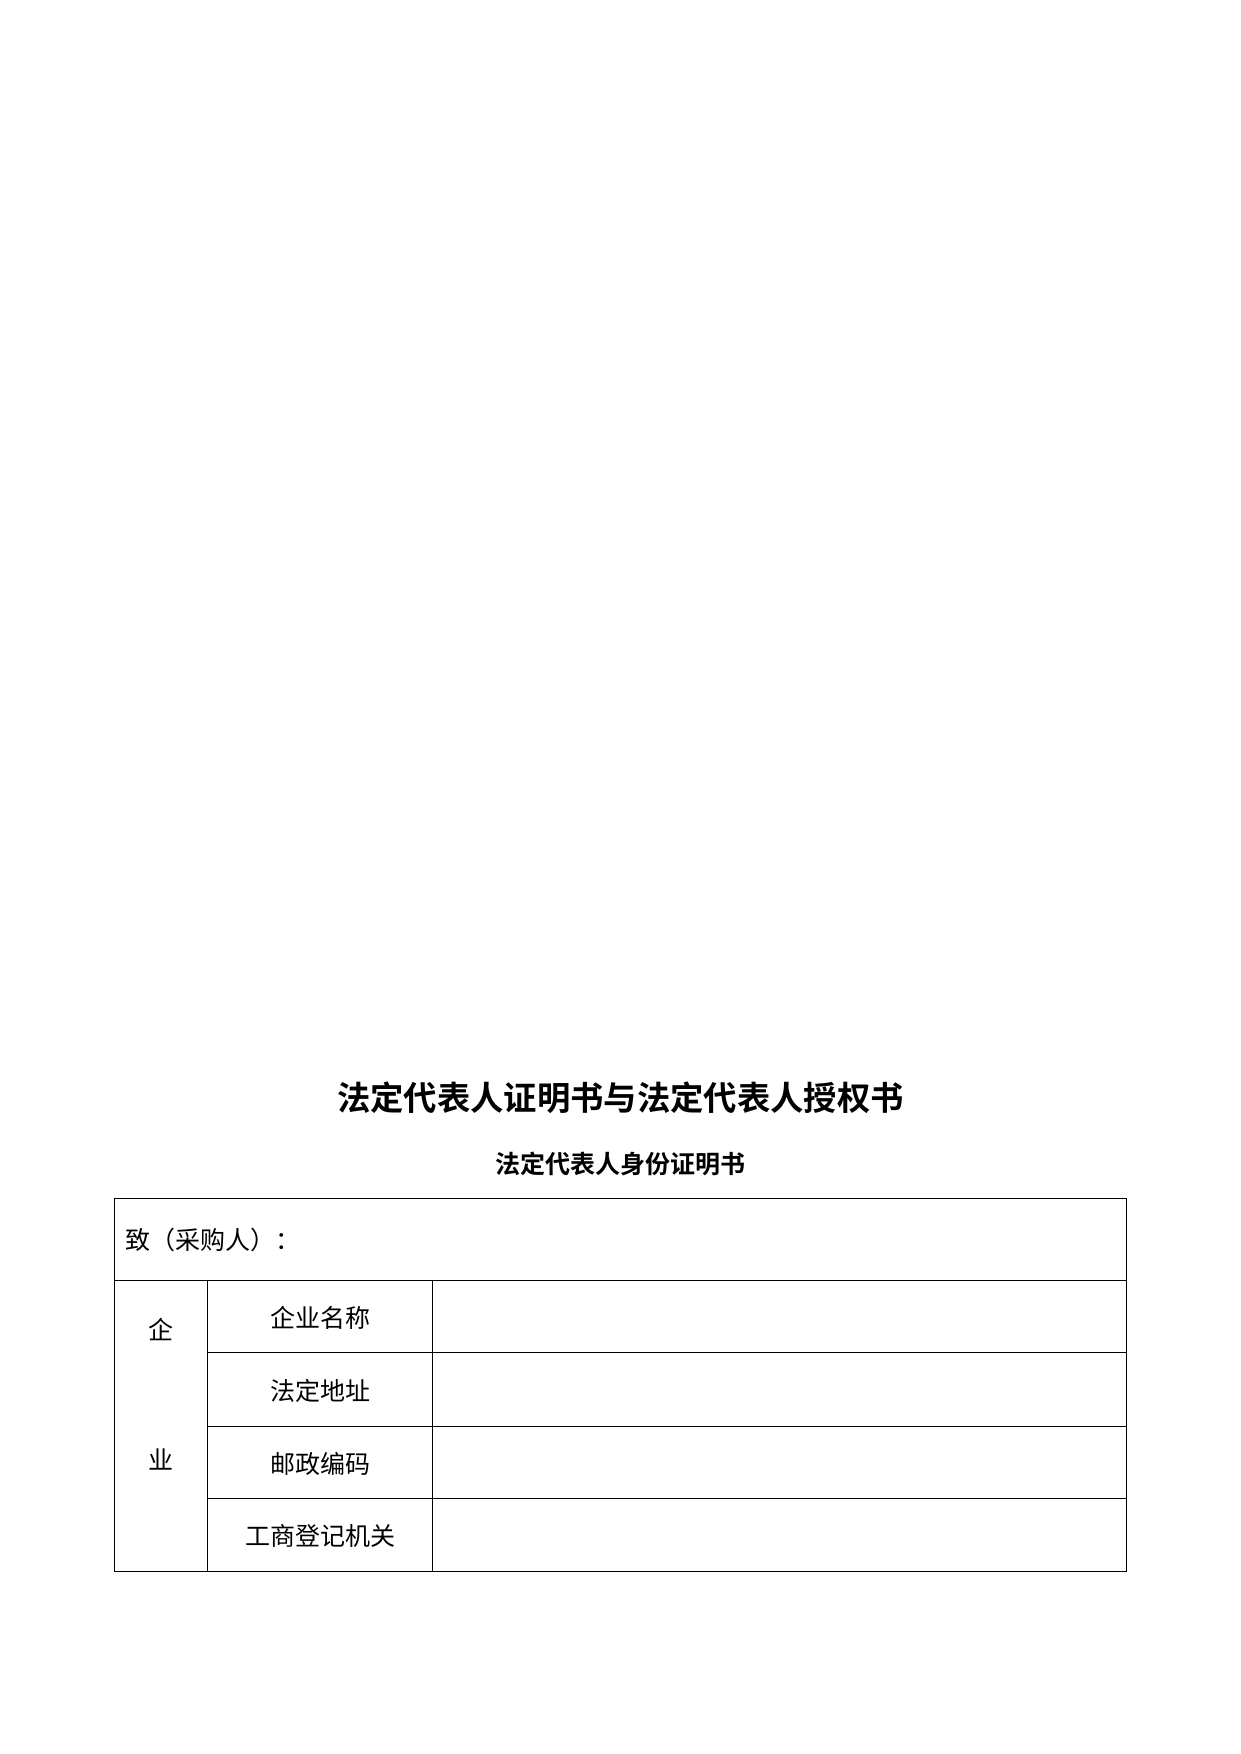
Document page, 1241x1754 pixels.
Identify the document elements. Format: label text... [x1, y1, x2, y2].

text 法定代表人证明书与法定代表人授权书 [148, 1064, 1093, 1129]
table_cell 邮政编码 [208, 1427, 432, 1498]
text 法定代表人身份证明书 [148, 1145, 1093, 1181]
table_cell [433, 1499, 1126, 1571]
table_cell [433, 1353, 1126, 1426]
table_header 致（采购人）： [115, 1199, 1126, 1279]
table_cell [433, 1427, 1126, 1498]
table_cell 企 业 法 人 [115, 1281, 207, 1571]
table_cell [433, 1281, 1126, 1352]
table_cell 法定地址 [208, 1353, 432, 1426]
table_cell 企业名称 [208, 1281, 432, 1352]
table_cell 工商登记机关 [208, 1499, 432, 1571]
